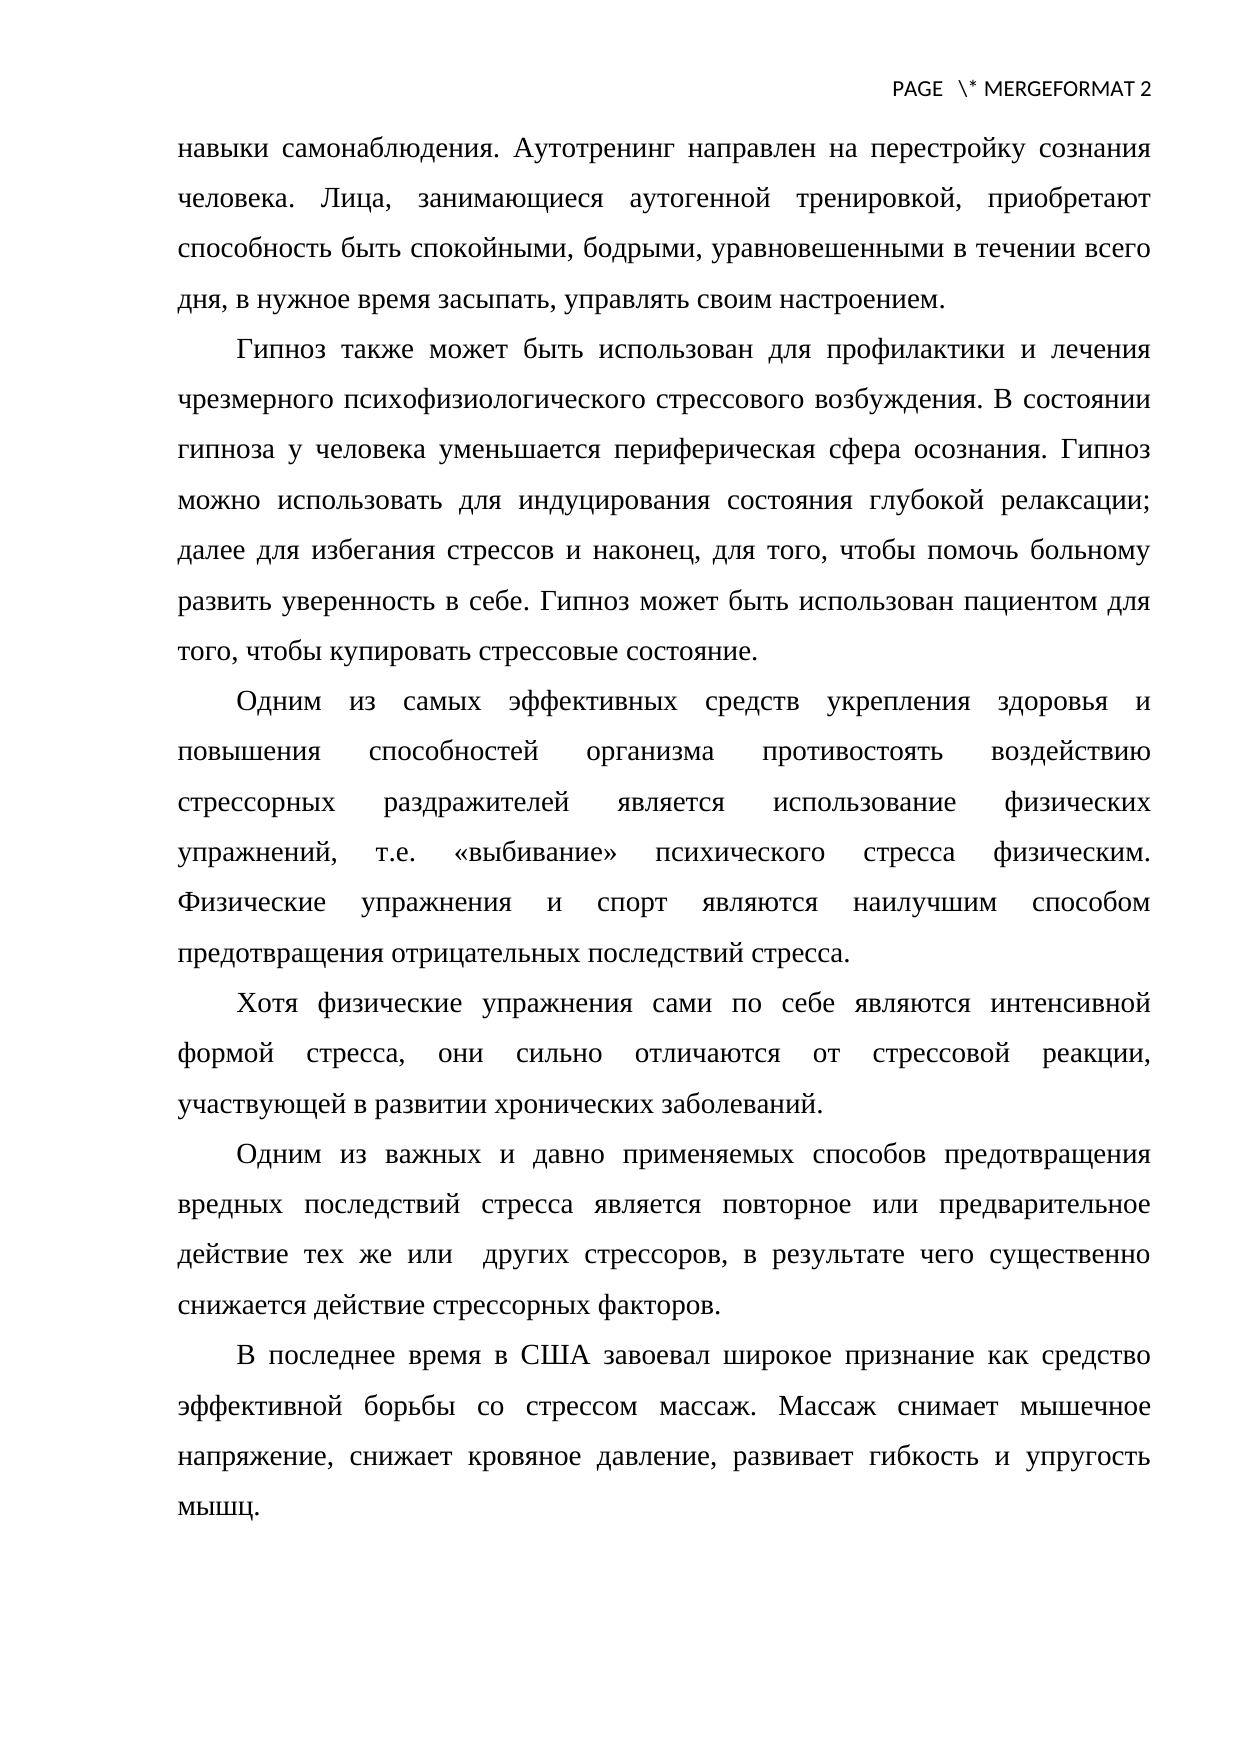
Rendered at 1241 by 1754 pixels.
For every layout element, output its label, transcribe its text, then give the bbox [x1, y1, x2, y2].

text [177, 130, 1152, 314]
text Одним из самых эффективных средств укрепления здоровья и повышения способностей организма противостоять воздействию стрессорных раздражителей является использование физических упражнений, т.е. «выбивание» психического стресса физическим. Физические упражнения и спорт являются наилучшим способом предотвращения отрицательных последствий стресса. [177, 683, 1152, 968]
text В последнее время в США завоевал широкое признание как средство эффективной борьбы со стрессом массаж. Массаж снимает мышечное напряжение, снижает кровяное давление, развивает гибкость и упругость мышц. [177, 1337, 1152, 1522]
text Гипноз также может быть использован для профилактики и лечения чрезмерного психофизиологического стрессового возбуждения. В состоянии гипноза у человека уменьшается периферическая сфера осознания. Гипноз можно использовать для индуцирования состояния глубокой релаксации; далее для избегания стрессов и наконец, для того, чтобы помочь больному развить уверенность в себе. Гипноз может быть использован пациентом для того, чтобы купировать стрессовые состояние. [177, 331, 1152, 666]
text Хотя физические упражнения сами по себе являются интенсивной формой стресса, они сильно отличаются от стрессовой реакции, участвующей в развитии хронических заболеваний. [177, 985, 1152, 1119]
text Одним из важных и давно применяемых способов предотвращения вредных последствий стресса является повторное или предварительное действие тех же или других стрессоров, в результате чего существенно снижается действие стрессорных факторов. [177, 1136, 1152, 1321]
